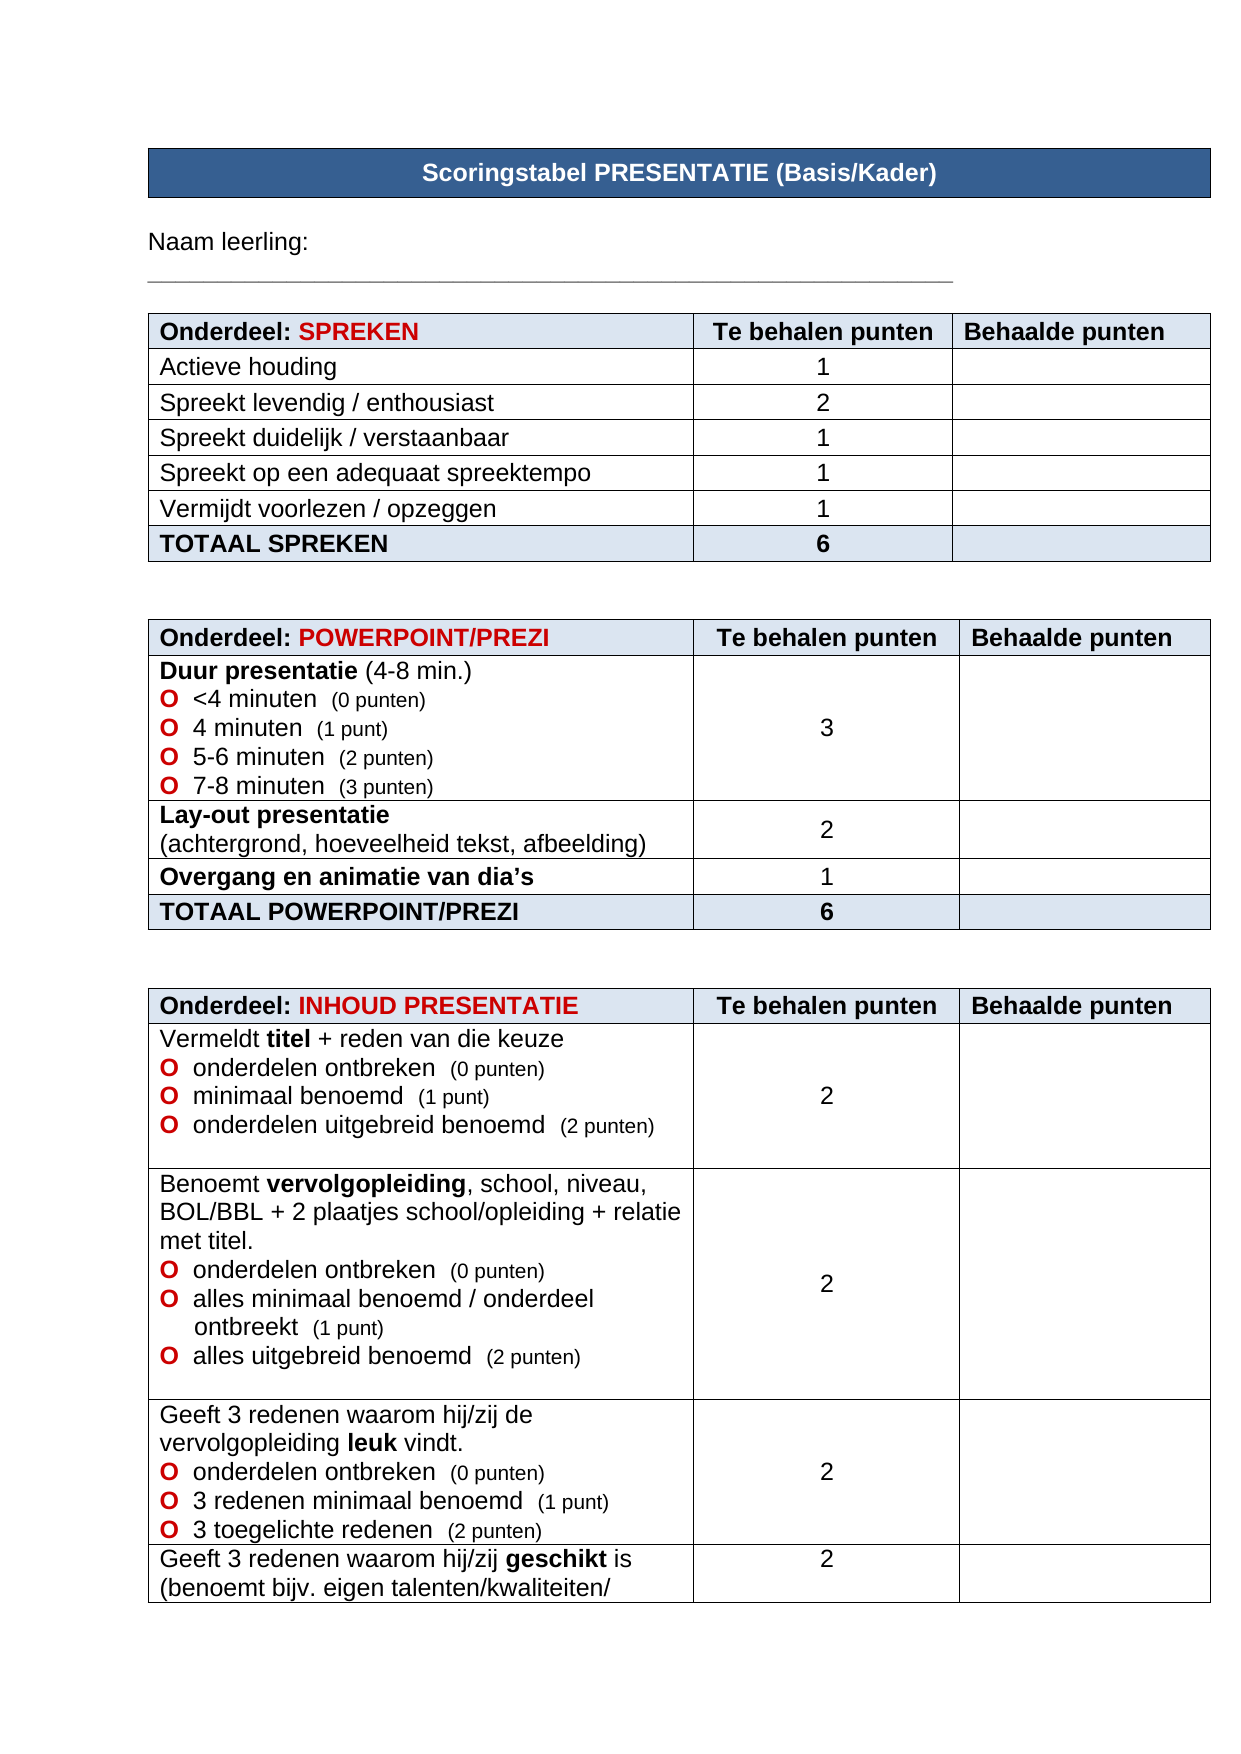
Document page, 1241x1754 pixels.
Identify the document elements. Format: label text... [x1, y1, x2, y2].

table_cell [953, 526, 1210, 561]
table_header Te behalen punten [694, 620, 959, 655]
table_header Behaalde punten [960, 989, 1210, 1023]
table_cell 2 [694, 1024, 959, 1168]
table_cell [960, 801, 1210, 858]
table_cell [960, 656, 1210, 799]
table_cell [960, 859, 1210, 893]
table_cell Spreekt duidelijk / verstaanbaar [149, 420, 693, 454]
table_cell Benoemt vervolgopleiding, school, niveau, BOL/BBL + 2 plaatjes school/opleiding + relatie met titel. O onderdelen ontbreken (0 punten) O alles minimaal benoemd / onderdeel ontbreekt (1 punt) O alles uitgebreid benoemd (2 punten) [149, 1169, 693, 1399]
table_header Behaalde punten [953, 314, 1210, 348]
table_cell 1 [694, 859, 959, 893]
table_cell Spreekt levendig / enthousiast [149, 385, 693, 419]
table_cell [953, 456, 1210, 490]
table_cell 2 [694, 1545, 959, 1602]
table_cell 2 [694, 1400, 959, 1543]
table_cell 1 [694, 456, 952, 490]
table_cell 3 [694, 656, 959, 799]
table_cell 1 [694, 420, 952, 454]
table_cell Duur presentatie (4-8 min.) O <4 minuten (0 punten) O 4 minuten (1 punt) O 5-6 minuten (2 punten) O 7-8 minuten (3 punten) [149, 656, 693, 799]
table_header Te behalen punten [694, 314, 952, 348]
table_cell [953, 491, 1210, 525]
table_cell 1 [694, 491, 952, 525]
text Naam leerling: __________________________________________________________ [148, 227, 1093, 284]
table_cell [960, 1024, 1210, 1168]
table_cell Actieve houding [149, 349, 693, 384]
table_cell [960, 1169, 1210, 1399]
table_cell Vermijdt voorlezen / opzeggen [149, 491, 693, 525]
table_cell 2 [694, 385, 952, 419]
table_cell 6 [694, 526, 952, 561]
table_header Te behalen punten [694, 989, 959, 1023]
table_cell TOTAAL SPREKEN [149, 526, 693, 561]
table_cell TOTAAL POWERPOINT/PREZI [149, 895, 693, 929]
table_cell [953, 349, 1210, 384]
table_cell Geeft 3 redenen waarom hij/zij de vervolgopleiding leuk vindt. O onderdelen ontbreken (0 punten) O 3 redenen minimaal benoemd (1 punt) O 3 toegelichte redenen (2 punten) [149, 1400, 693, 1543]
table_cell 2 [694, 801, 959, 858]
table_header Onderdeel: INHOUD PRESENTATIE [149, 989, 693, 1023]
table_cell [960, 1545, 1210, 1602]
table_cell [960, 1400, 1210, 1543]
table_cell 6 [694, 895, 959, 929]
table_header Onderdeel: POWERPOINT/PREZI [149, 620, 693, 655]
table_cell Spreekt op een adequaat spreektempo [149, 456, 693, 490]
table_cell Overgang en animatie van dia’s [149, 859, 693, 893]
table_header Scoringstabel PRESENTATIE (Basis/Kader) [149, 149, 1210, 197]
table_cell Vermeldt titel + reden van die keuze O onderdelen ontbreken (0 punten) O minimaal benoemd (1 punt) O onderdelen uitgebreid benoemd (2 punten) [149, 1024, 693, 1168]
table_cell 2 [694, 1169, 959, 1399]
table_header Behaalde punten [960, 620, 1210, 655]
table_cell [960, 895, 1210, 929]
table_cell [953, 385, 1210, 419]
table_header Onderdeel: SPREKEN [149, 314, 693, 348]
table_cell [953, 420, 1210, 454]
table_cell 1 [694, 349, 952, 384]
table_cell Lay-out presentatie (achtergrond, hoeveelheid tekst, afbeelding) [149, 801, 693, 858]
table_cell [149, 1545, 693, 1602]
